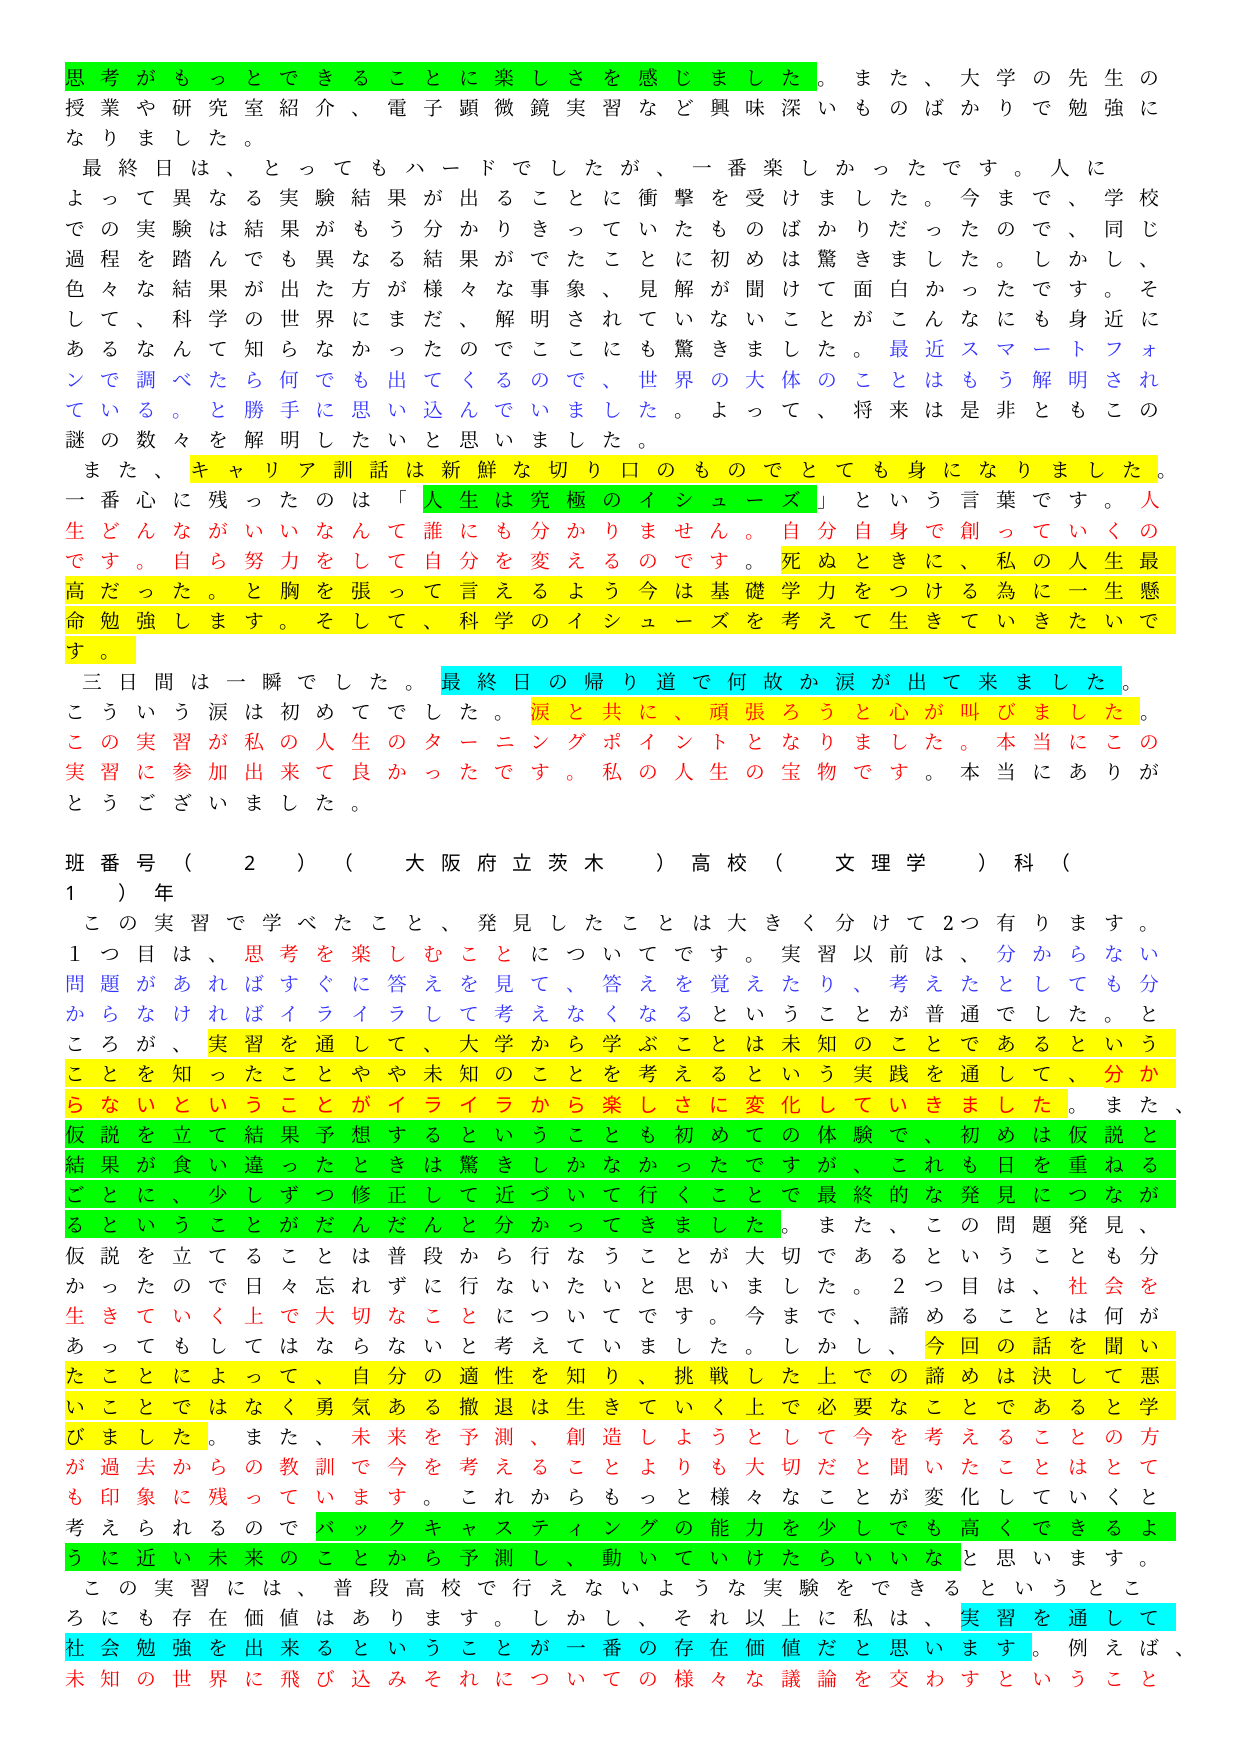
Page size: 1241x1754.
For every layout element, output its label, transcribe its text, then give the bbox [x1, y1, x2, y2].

text 班番号（ 2 ）（ 大阪府立茨木 ）高校（ 文理学 ）科（ 1 ）年 [65, 847, 1176, 907]
text この実習で学べたこと、発見したことは大きく分けて2つ有ります。１つ目は、思考を楽しむことについてです。実習以前は、分からない問題があればすぐに答えを見て、答えを覚えたり、考えたとしても分からなければイライラして考えなくなるということが普通でした。ところが、実習を通して、大学から学ぶことは未知のことであるということを知ったことやや未知のことを考えるという実践を通して、分からないということがイライラから楽しさに変化していきました。また、仮説を立て結果予想するということも初めての体験で、初めは仮説と結果が食い違ったときは驚きしかなかったですが、これも日を重ねるごとに、少しずつ修正して近づいて行くことで最終的な発見につながるということがだんだんと分かってきました。また、この問題発見、仮説を立てることは普段から行なうことが大切であるということも分かったので日々忘れずに行ないたいと思いました。２つ目は、社会を生きていく上で大切なことについてです。今まで、諦めることは何があってもしてはならないと考えていました。しかし、今回の話を聞いたことによって、自分の適性を知り、挑戦した上での諦めは決して悪いことではなく勇気ある撤退は生きていく上で必要なことであると学びました。また、未来を予測、創造しようとして今を考えることの方が過去からの教訓で今を考えることよりも大切だと聞いたことはとても印象に残っています。これからもっと様々なことが変化していくと考えられるのでバックキャスティングの能力を少しでも高くできるように近い未来のことから予測し、動いていけたらいいなと思います。 [65, 1420, 1176, 1572]
text また、キャリア訓話は新鮮な切り口のものでとても身になりました。一番心に残ったのは「人生は究極のイシューズ」という言葉です。人生どんながいいなんて誰にも分かりません。自分自身で創っていくのです。自ら努力をして自分を変えるのです。死ぬときに、私の人生最高だった。と胸を張って言えるよう今は基礎学力をつける為に一生懸命勉強します。そして、科学のイシューズを考えて生きていきたいです。 [65, 454, 1176, 576]
text この実習で学べたこと、発見したことは大きく分けて2つ有ります。１つ目は、思考を楽しむことについてです。実習以前は、分からない問題があればすぐに答えを見て、答えを覚えたり、考えたとしても分からなければイライラして考えなくなるということが普通でした。ところが、実習を通して、大学から学ぶことは未知のことであるということを知ったことやや未知のことを考えるという実践を通して、分からないということがイライラから楽しさに変化していきました。また、仮説を立て結果予想するということも初めての体験で、初めは仮説と結果が食い違ったときは驚きしかなかったですが、これも日を重ねるごとに、少しずつ修正して近づいて行くことで最終的な発見につながるということがだんだんと分かってきました。また、この問題発見、仮説を立てることは普段から行なうことが大切であるということも分かったので日々忘れずに行ないたいと思いました。２つ目は、社会を生きていく上で大切なことについてです。今まで、諦めることは何があってもしてはならないと考えていました。しかし、今回の話を聞いたことによって、自分の適性を知り、挑戦した上での諦めは決して悪いことではなく勇気ある撤退は生きていく上で必要なことであると学びました。また、未来を予測、創造しようとして今を考えることの方が過去からの教訓で今を考えることよりも大切だと聞いたことはとても印象に残っています。これからもっと様々なことが変化していくと考えられるのでバックキャスティングの能力を少しでも高くできるように近い未来のことから予測し、動いていけたらいいなと思います。 [65, 907, 1176, 1059]
text 三日間は一瞬でした。最終日の帰り道で何故か涙が出て来ました。こういう涙は初めてでした。涙と共に、頑張ろうと心が叫びました。 [65, 666, 1176, 726]
text この実習で学べたこと、発見したことは大きく分けて2つ有ります。１つ目は、思考を楽しむことについてです。実習以前は、分からない問題があればすぐに答えを見て、答えを覚えたり、考えたとしても分からなければイライラして考えなくなるということが普通でした。ところが、実習を通して、大学から学ぶことは未知のことであるということを知ったことやや未知のことを考えるという実践を通して、分からないということがイライラから楽しさに変化していきました。また、仮説を立て結果予想するということも初めての体験で、初めは仮説と結果が食い違ったときは驚きしかなかったですが、これも日を重ねるごとに、少しずつ修正して近づいて行くことで最終的な発見につながるということがだんだんと分かってきました。また、この問題発見、仮説を立てることは普段から行なうことが大切であるということも分かったので日々忘れずに行ないたいと思いました。２つ目は、社会を生きていく上で大切なことについてです。今まで、諦めることは何があってもしてはならないと考えていました。しかし、今回の話を聞いたことによって、自分の適性を知り、挑戦した上での諦めは決して悪いことではなく勇気ある撤退は生きていく上で必要なことであると学びました。また、未来を予測、創造しようとして今を考えることの方が過去からの教訓で今を考えることよりも大切だと聞いたことはとても印象に残っています。これからもっと様々なことが変化していくと考えられるのでバックキャスティングの能力を少しでも高くできるように近い未来のことから予測し、動いていけたらいいなと思います。 [65, 1208, 1176, 1361]
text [65, 61, 1176, 152]
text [65, 1572, 1176, 1693]
text 最終日は、とってもハードでしたが、一番楽しかったです。人によって異なる実験結果が出ることに衝撃を受けました。今まで、学校での実験は結果がもう分かりきっていたものばかりだったので、同じ過程を踏んでも異なる結果がでたことに初めは驚きました。しかし、色々な結果が出た方が様々な事象、見解が聞けて面白かったです。そして、科学の世界にまだ、解明されていないことがこんなにも身近にあるなんて知らなかったのでここにも驚きました。最近スマートフォンで調べたら何でも出てくるので、世界の大体のことはもう解明されている。と勝手に思い込んでいました。よって、将来は是非ともこの謎の数々を解明したいと思いました。 [65, 152, 1176, 454]
text この実習が私の人生のターニングポイントとなりました。本当にこの実習に参加出来て良かったです。私の人生の宝物です。本当にありがとうございました。 [65, 726, 1176, 817]
text また、キャリア訓話は新鮮な切り口のものでとても身になりました。一番心に残ったのは「人生は究極のイシューズ」という言葉です。人生どんながいいなんて誰にも分かりません。自分自身で創っていくのです。自ら努力をして自分を変えるのです。死ぬときに、私の人生最高だった。と胸を張って言えるよう今は基礎学力をつける為に一生懸命勉強します。そして、科学のイシューズを考えて生きていきたいです。 [65, 634, 1176, 666]
